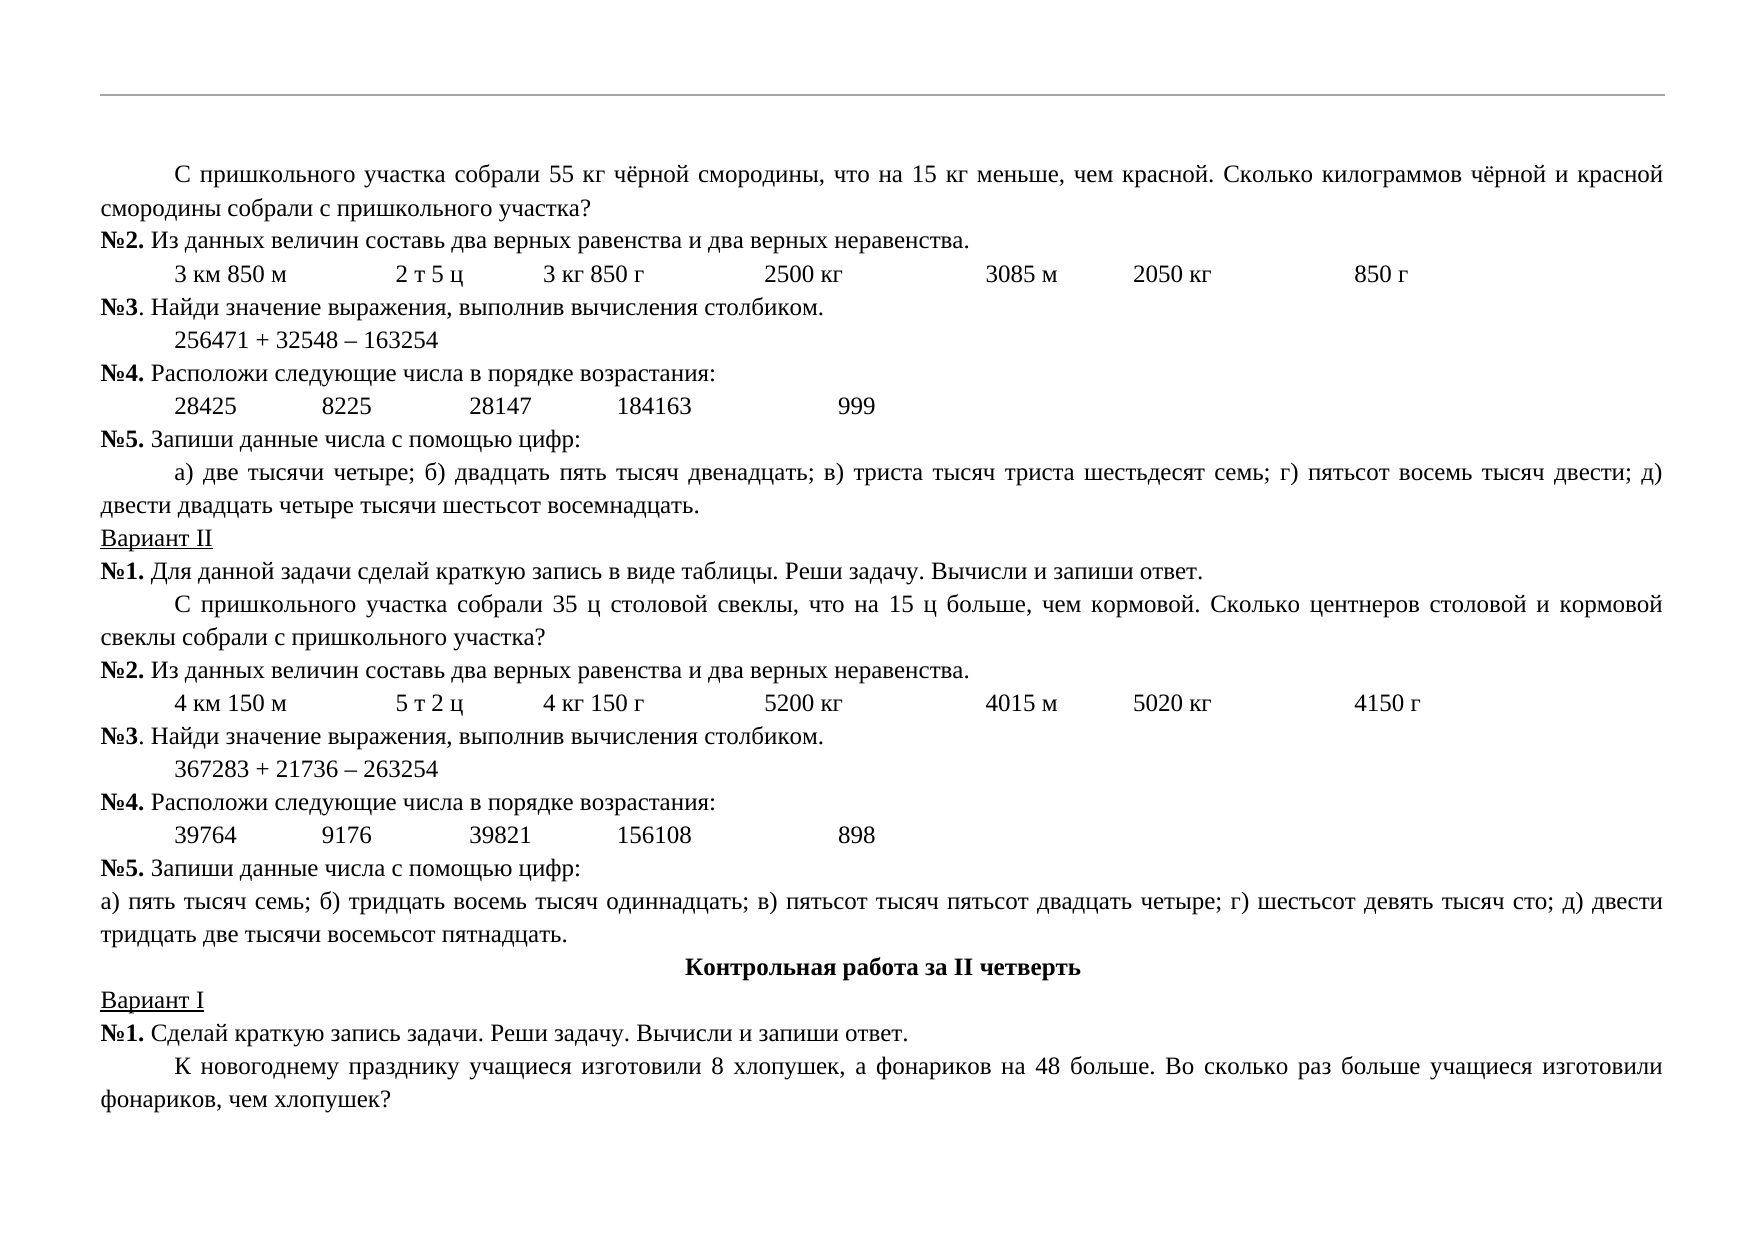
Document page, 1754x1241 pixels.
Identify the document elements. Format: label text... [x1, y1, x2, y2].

text С пришкольного участка собрали чёрной смородины, что на меньше, чем красной. Сколько килограммов чёрной и красной смородины собрали с пришкольного участка? [100, 159, 1665, 221]
text Контрольная работа за II четверть [100, 952, 1665, 981]
text а) пять тысяч семь; б) тридцать восемь тысяч одиннадцать; в) пятьсот тысяч пятьсот двадцать четыре; г) шестьсот девять тысяч сто; д) двести тридцать две тысячи восемьсот пятнадцать. [100, 886, 1665, 948]
text а) две тысячи четыре; б) двадцать пять тысяч двенадцать; в) триста тысяч триста шестьдесят семь; г) пятьсот восемь тысяч двести; д) двести двадцать четыре тысячи шестьсот восемнадцать. [100, 457, 1665, 518]
text №4. Расположи следующие числа в порядке возрастания: [100, 358, 1665, 386]
text №5. Запиши данные числа с помощью цифр: [100, 853, 1665, 882]
text №3. Найди значение выражения, выполнив вычисления столбиком. [100, 721, 1665, 750]
text 367283 + 21736 – 263254 [100, 754, 1665, 783]
text №1. Сделай краткую запись задачи. Реши задачу. Вычисли и запиши ответ. [100, 1018, 1665, 1047]
text №4. Расположи следующие числа в порядке возрастания: [100, 787, 1665, 816]
text К новогоднему празднику учащиеся изготовили 8 хлопушек, а фонариков на 48 больше. Во сколько раз больше учащиеся изготовили фонариков, чем хлопушек? [100, 1051, 1665, 1113]
text №5. Запиши данные числа с помощью цифр: [100, 424, 1665, 452]
text №3. Найди значение выражения, выполнив вычисления столбиком. [100, 292, 1665, 320]
text 2 т 5 ц [100, 259, 1665, 287]
text Вариант II [100, 523, 1665, 552]
text 39764 9176 39821 156108 898 [100, 820, 1665, 849]
text 5 т 2 ц [100, 688, 1665, 717]
text №1. Для данной задачи сделай краткую запись в виде таблицы. Реши задачу. Вычисли и запиши ответ. [100, 556, 1665, 584]
text Вариант I [100, 985, 1665, 1014]
text №2. Из данных величин составь два верных равенства и два верных неравенства. [100, 226, 1665, 254]
text №2. Из данных величин составь два верных равенства и два верных неравенства. [100, 655, 1665, 684]
text 28425 8225 28147 184163 999 [100, 391, 1665, 419]
text С пришкольного участка собрали 35 ц столовой свеклы, что на 15 ц больше, чем кормовой. Сколько центнеров столовой и кормовой свеклы собрали с пришкольного участка? [100, 589, 1665, 651]
text 256471 + 32548 – 163254 [100, 325, 1665, 353]
